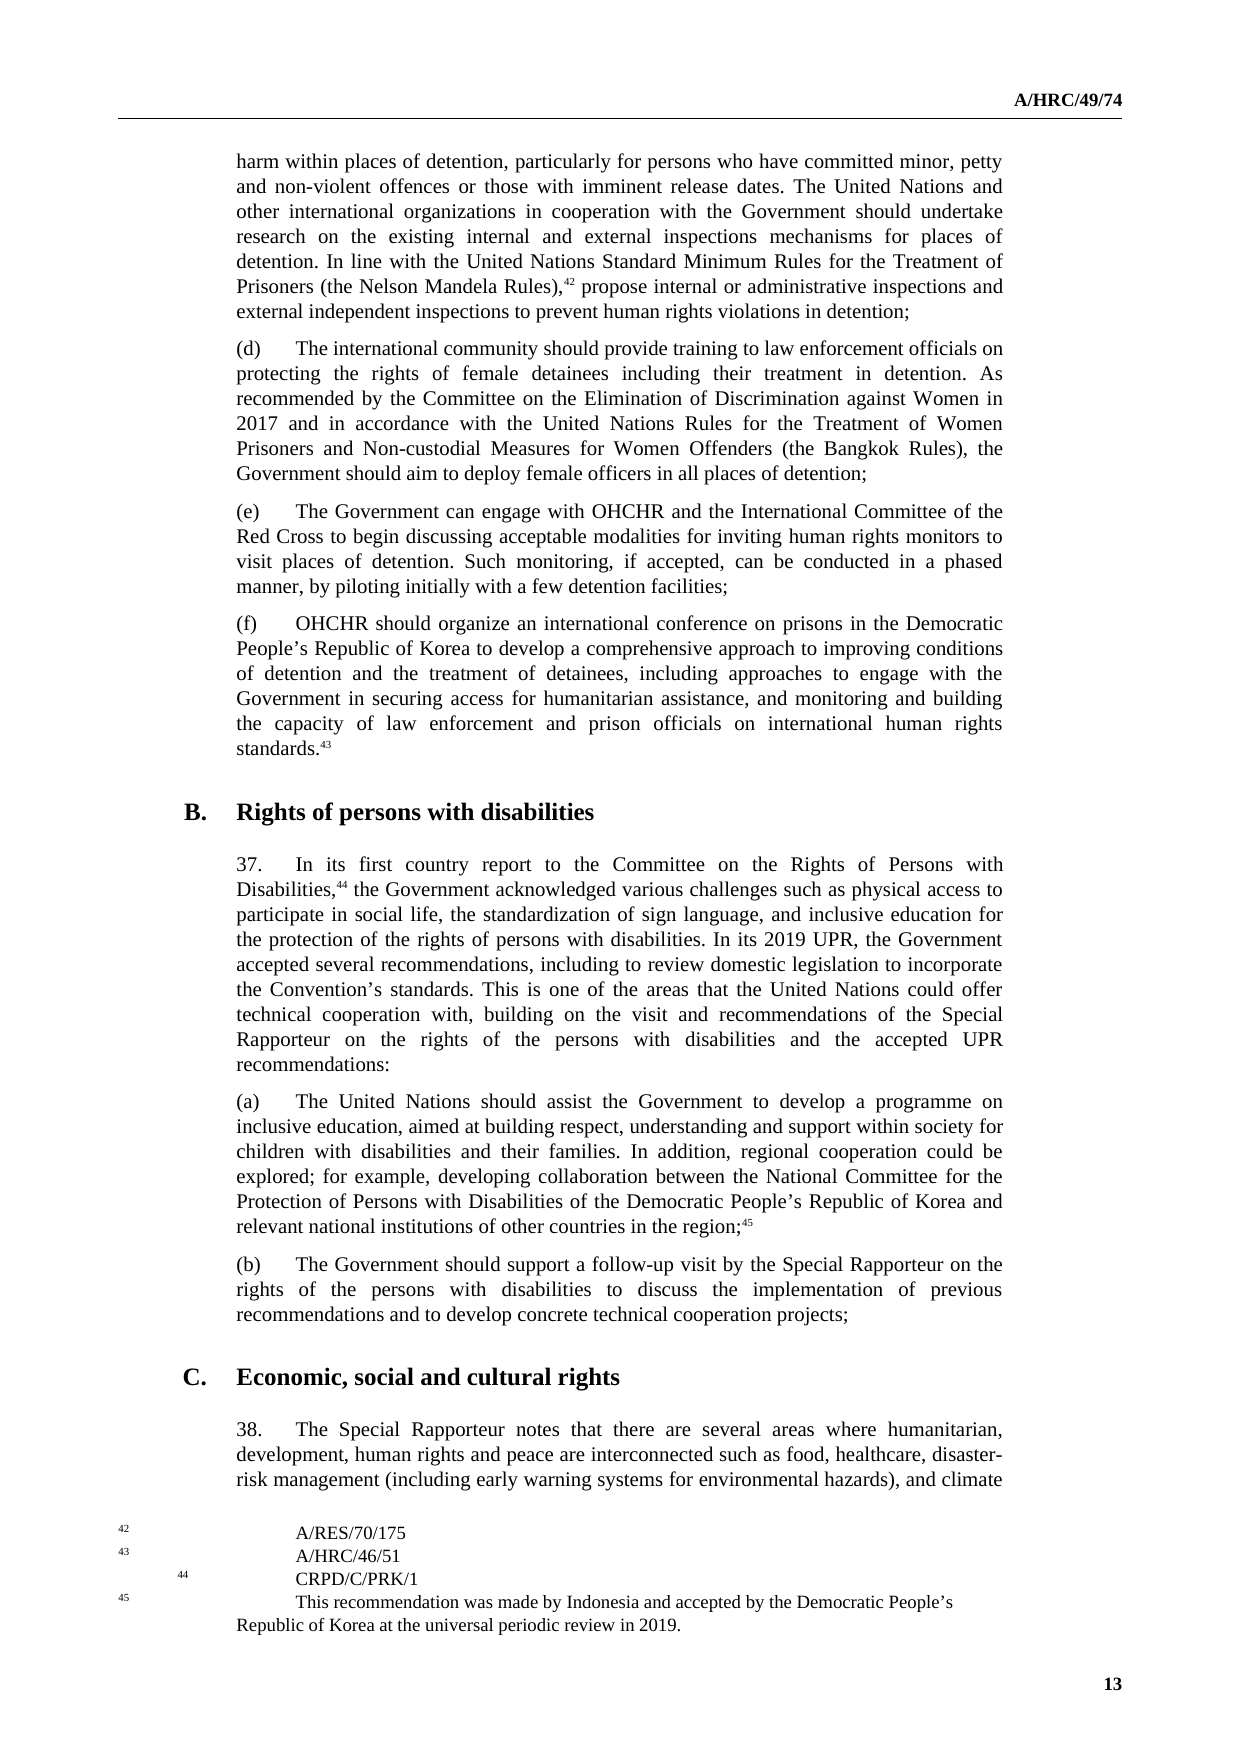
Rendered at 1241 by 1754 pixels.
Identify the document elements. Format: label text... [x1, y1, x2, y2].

text (d) The international community should provide training to law enforcement officials on protecting the rights of female detainees including their treatment in detention. As recommended by the Committee on the Elimination of Discrimination against Women in 2017 and in accordance with the United Nations Rules for the Treatment of Women Prisoners and Non-custodial Measures for Women Offenders (the Bangkok Rules), the Government should aim to deploy female officers in all places of detention; [236, 335, 1004, 485]
text B. Rights of persons with disabilities [118, 798, 1004, 826]
text (e) The Government can engage with OHCHR and the International Committee of the Red Cross to begin discussing acceptable modalities for inviting human rights monitors to visit places of detention. Such monitoring, if accepted, can be conducted in a phased manner, by piloting initially with a few detention facilities; [236, 498, 1004, 598]
text C. Economic, social and cultural rights [118, 1363, 1004, 1391]
text 37. In its first country report to the Committee on the Rights of Persons with Disabilities, the Government acknowledged various challenges such as physical access to participate in social life, the standardization of sign language, and inclusive education for the protection of the rights of persons with disabilities. In its 2019 UPR, the Government accepted several recommendations, including to review domestic legislation to incorporate the Convention’s standards. This is one of the areas that the United Nations could offer technical cooperation with, building on the visit and recommendations of the Special Rapporteur on the rights of the persons with disabilities and the accepted UPR recommendations: [236, 851, 1004, 1076]
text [236, 148, 1004, 323]
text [236, 1416, 1004, 1491]
text (a) The United Nations should assist the Government to develop a programme on inclusive education, aimed at building respect, understanding and support within society for children with disabilities and their families. In addition, regional cooperation could be explored; for example, developing collaboration between the National Committee for the Protection of Persons with Disabilities of the Democratic People’s Republic of Korea and relevant national institutions of other countries in the region; [236, 1088, 1004, 1238]
text (f) OHCHR should organize an international conference on prisons in the Democratic People’s Republic of Korea to develop a comprehensive approach to improving conditions of detention and the treatment of detainees, including approaches to engage with the Government in securing access for humanitarian assistance, and monitoring and building the capacity of law enforcement and prison officials on international human rights standards. [236, 610, 1004, 760]
text (b) The Government should support a follow-up visit by the Special Rapporteur on the rights of the persons with disabilities to discuss the implementation of previous recommendations and to develop concrete technical cooperation projects; [236, 1251, 1004, 1326]
